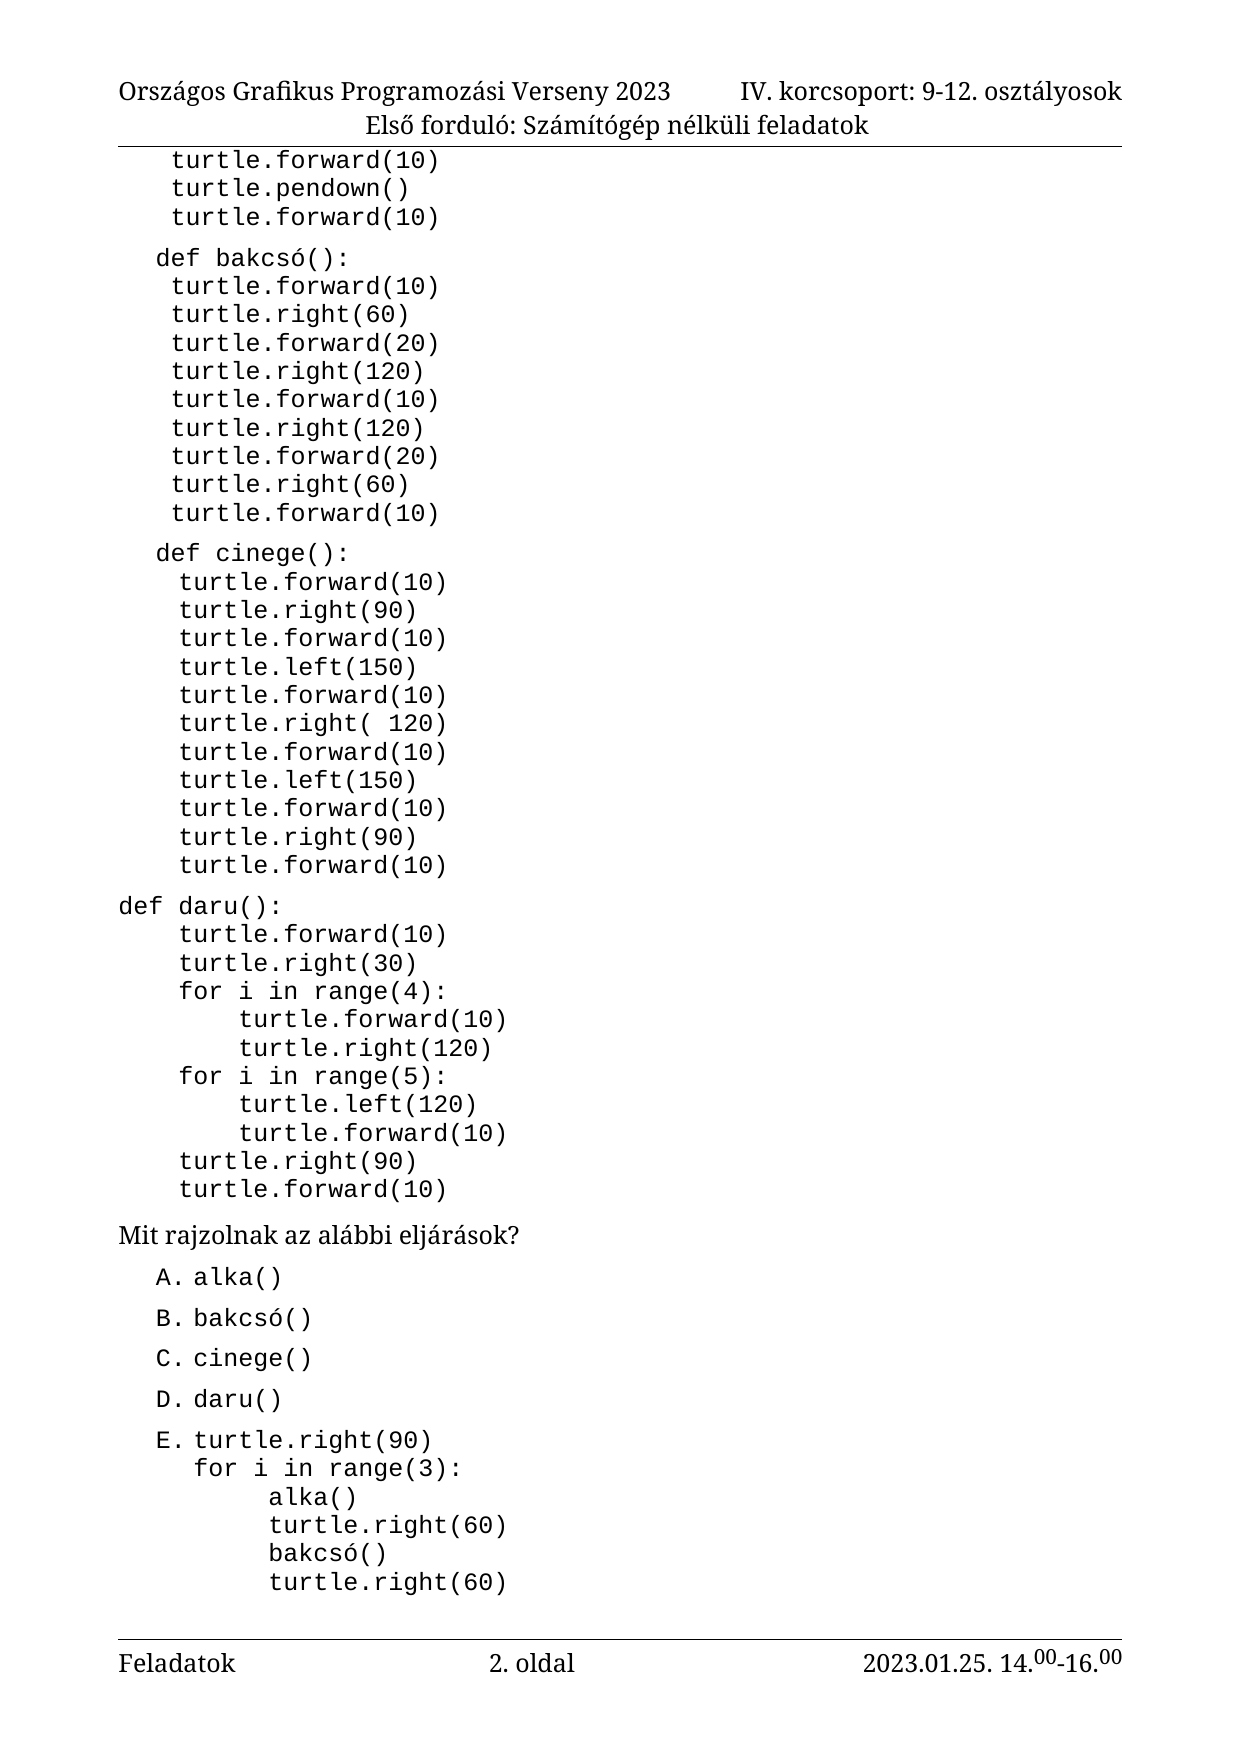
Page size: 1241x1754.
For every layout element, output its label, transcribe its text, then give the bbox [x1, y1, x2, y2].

text turtle.forward(10) [155, 500, 1122, 528]
text turtle.right(90) [118, 598, 1122, 626]
text turtle.right(120) [155, 358, 1122, 387]
text turtle.right(60) [193, 1569, 1122, 1598]
text turtle.right( 120) [118, 711, 1122, 739]
text Mit rajzolnak az alábbi eljárások? [118, 1218, 1122, 1252]
text turtle.pendown() [155, 176, 1122, 204]
text turtle.forward(20) [155, 443, 1122, 472]
text turtle.forward(10) [155, 148, 1122, 176]
text turtle.forward(10) [118, 683, 1122, 711]
list alka() [156, 1264, 1122, 1293]
text turtle.forward(10) [118, 1177, 1122, 1205]
text turtle.forward(10) [155, 204, 1122, 233]
text turtle.left(150) [118, 654, 1122, 683]
list daru() [156, 1387, 1122, 1415]
text turtle.right(30) [118, 950, 1122, 978]
text def bakcsó(): [155, 245, 1122, 273]
text turtle.left(120) [193, 1092, 1122, 1120]
text turtle.right(120) [193, 1035, 1122, 1063]
list cinege() [156, 1346, 1122, 1374]
text turtle.left(150) [118, 768, 1122, 796]
text turtle.right(60) [155, 472, 1122, 500]
text for i in range(5): [118, 1063, 1122, 1092]
text alka() [193, 1484, 1122, 1513]
text turtle.right(90) [118, 824, 1122, 853]
list turtle.right(90) [156, 1428, 1122, 1456]
text turtle.right(120) [155, 415, 1122, 443]
text turtle.forward(10) [193, 1120, 1122, 1148]
text turtle.forward(10) [193, 1007, 1122, 1035]
text def cinege(): [155, 541, 1122, 569]
text turtle.forward(10) [118, 626, 1122, 654]
text for i in range(3): [118, 1456, 1122, 1484]
text turtle.forward(10) [118, 922, 1122, 950]
text turtle.forward(10) [118, 569, 1122, 598]
text for i in range(4): [118, 978, 1122, 1007]
text turtle.right(60) [155, 302, 1122, 330]
list bakcsó() [156, 1305, 1122, 1333]
text turtle.forward(20) [155, 330, 1122, 358]
text turtle.forward(10) [118, 739, 1122, 768]
text turtle.forward(10) [155, 273, 1122, 302]
text turtle.forward(10) [155, 387, 1122, 415]
text turtle.forward(10) [118, 853, 1122, 881]
text turtle.right(90) [118, 1148, 1122, 1177]
text turtle.forward(10) [118, 796, 1122, 824]
text def daru(): [118, 893, 1122, 922]
text bakcsó() [193, 1541, 1122, 1569]
text turtle.right(60) [193, 1513, 1122, 1541]
